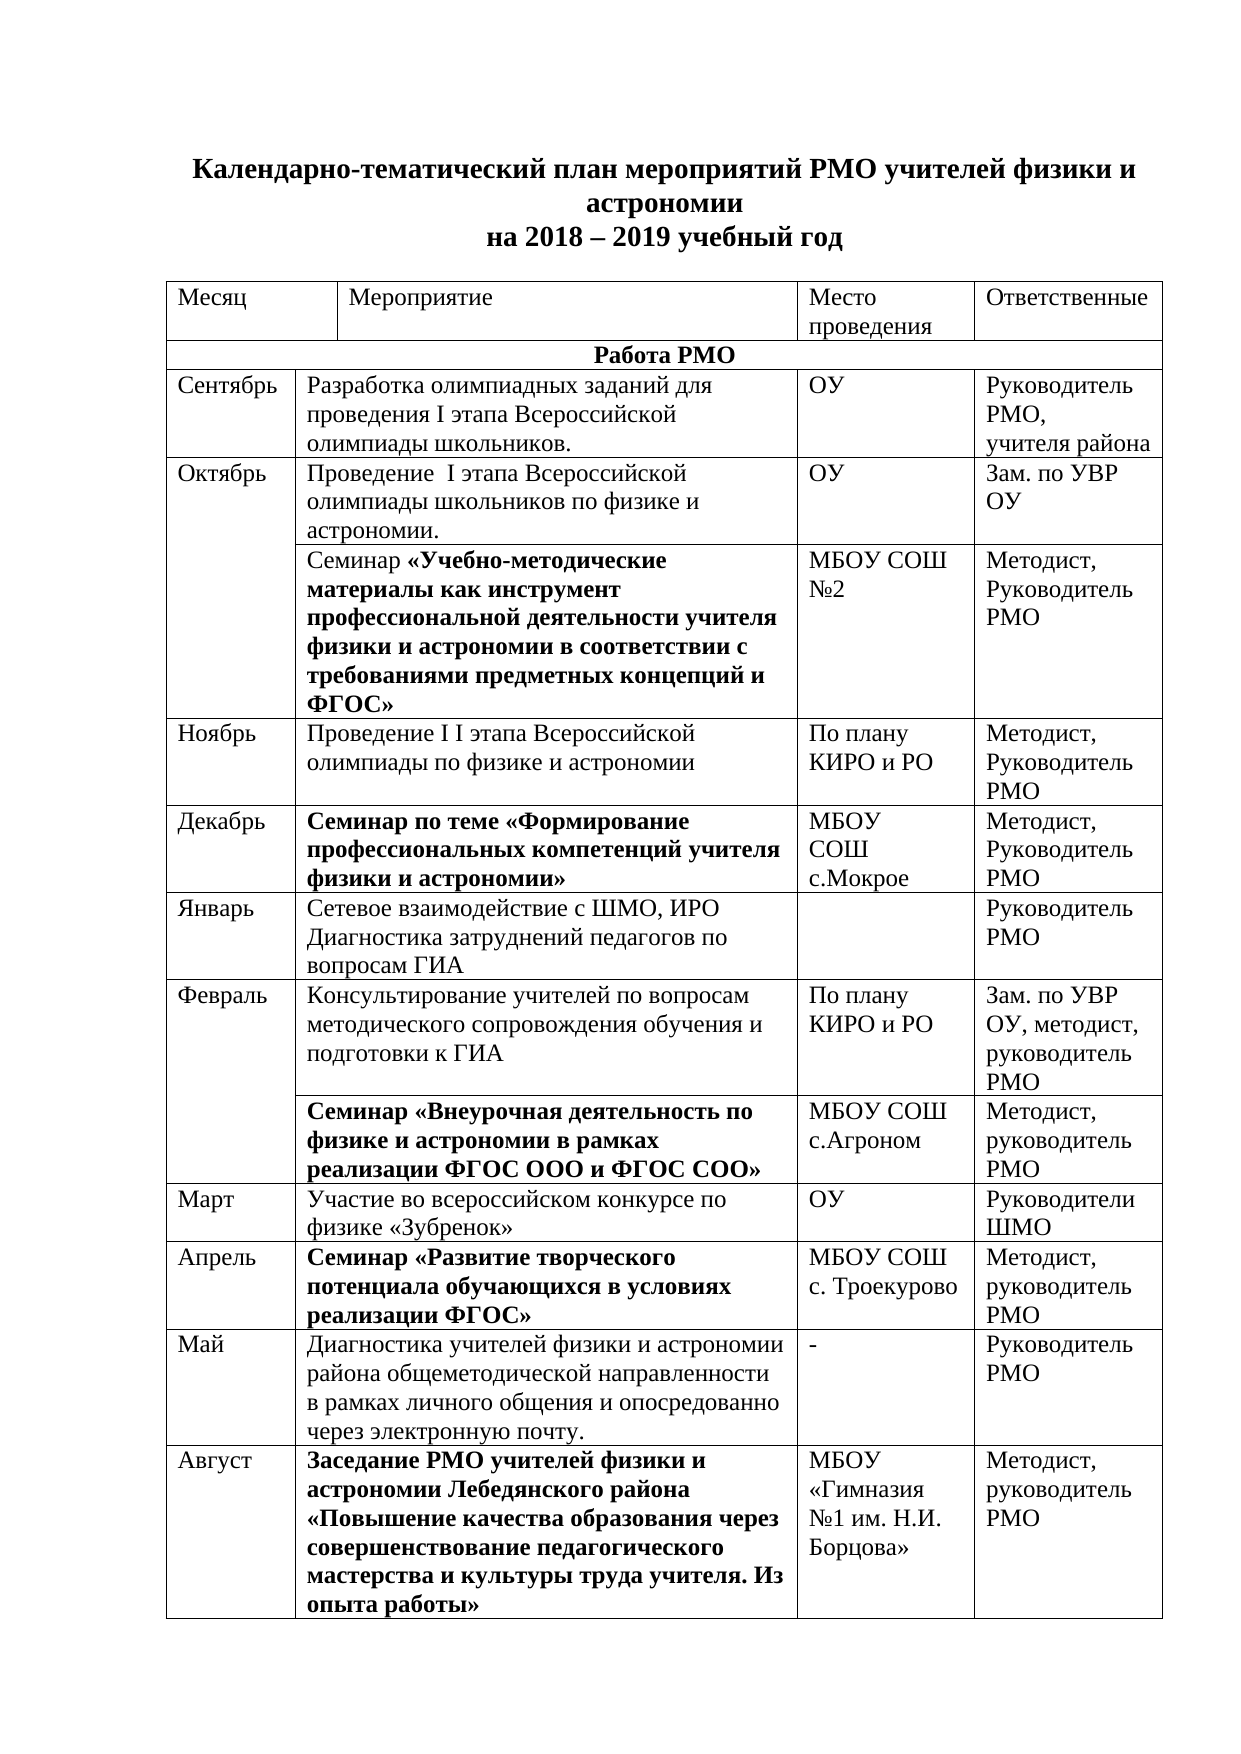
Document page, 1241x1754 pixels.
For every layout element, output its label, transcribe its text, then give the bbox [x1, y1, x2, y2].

table_cell Участие во всероссийском конкурсе по физике «Зубренок» [296, 1184, 797, 1241]
table_cell Разработка олимпиадных заданий для проведения I этапа Всероссийской олимпиады школьников. [296, 370, 797, 457]
table_cell Методист, Руководитель РМО [975, 806, 1162, 892]
table_cell Семинар «Внеурочная деятельность по физике и астрономии в рамках реализации ФГОС ООО и ФГОС СОО» [296, 1096, 797, 1183]
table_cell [975, 1446, 1162, 1618]
table_cell Март [167, 1184, 295, 1241]
table_cell Сетевое взаимодействие с ШМО, ИРО Диагностика затруднений педагогов по вопросам ГИА [296, 893, 797, 979]
text на 2018 – 2019 учебный год [177, 219, 1152, 252]
table_cell Руководитель РМО, учителя района [975, 370, 1162, 457]
table_cell Методист, Руководитель РМО [975, 719, 1162, 805]
table_cell Руководитель РМО [975, 893, 1162, 979]
table_cell ОУ [798, 1184, 974, 1241]
table_cell Май [167, 1330, 295, 1444]
table_cell МБОУ СОШ с.Агроном [798, 1096, 974, 1183]
table_cell Консультирование учителей по вопросам методического сопровождения обучения и подготовки к ГИА [296, 980, 797, 1095]
table_cell Проведение I I этапа Всероссийской олимпиады по физике и астрономии [296, 719, 797, 805]
table_cell Руководитель РМО [975, 1330, 1162, 1444]
table_cell Январь [167, 893, 295, 979]
table_cell Зам. по УВР ОУ, методист, руководитель РМО [975, 980, 1162, 1095]
table_cell ОУ [798, 370, 974, 457]
table_cell [798, 893, 974, 979]
table_cell Семинар «Развитие творческого потенциала обучающихся в условиях реализации ФГОС» [296, 1242, 797, 1328]
table_cell Диагностика учителей физики и астрономии района общеметодической направленности в рамках личного общения и опосредованно через электронную почту. [296, 1330, 797, 1444]
table_cell МБОУ СОШ №2 [798, 545, 974, 717]
table_cell По плану КИРО и РО [798, 719, 974, 805]
text Календарно-тематический план мероприятий РМО учителей физики и астрономии [177, 152, 1152, 219]
table_cell ОУ [798, 458, 974, 544]
table_cell Ноябрь [167, 719, 295, 805]
table_cell Руководители ШМО [975, 1184, 1162, 1241]
table_cell - [798, 1330, 974, 1444]
table_header Мероприятие [338, 282, 797, 339]
table_cell Методист, Руководитель РМО [975, 545, 1162, 717]
table_cell Декабрь [167, 806, 295, 892]
table_cell Проведение I этапа Всероссийской олимпиады школьников по физике и астрономии. [296, 458, 797, 544]
table_cell Октябрь [167, 458, 295, 717]
table_cell Апрель [167, 1242, 295, 1328]
table_cell Сентябрь [167, 370, 295, 457]
table_cell МБОУ СОШ с.Мокрое [798, 806, 974, 892]
table_cell Методист, руководитель РМО [975, 1242, 1162, 1328]
table_header Месяц [167, 282, 337, 339]
table_cell Работа РМО [167, 341, 1162, 369]
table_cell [798, 1446, 974, 1618]
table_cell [296, 1446, 797, 1618]
table_cell МБОУ СОШ с. Троекурово [798, 1242, 974, 1328]
table_cell Август [167, 1446, 295, 1618]
table_cell По плану КИРО и РО [798, 980, 974, 1095]
table_cell Зам. по УВР ОУ [975, 458, 1162, 544]
table_cell Семинар по теме «Формирование профессиональных компетенций учителя физики и астрономии» [296, 806, 797, 892]
table_cell Февраль [167, 980, 295, 1183]
table_cell Семинар «Учебно-методические материалы как инструмент профессиональной деятельности учителя физики и астрономии в соответствии с требованиями предметных концепций и ФГОС» [296, 545, 797, 717]
table_header Место проведения [798, 282, 974, 339]
table_header Ответственные [975, 282, 1162, 339]
table_cell Методист, руководитель РМО [975, 1096, 1162, 1183]
